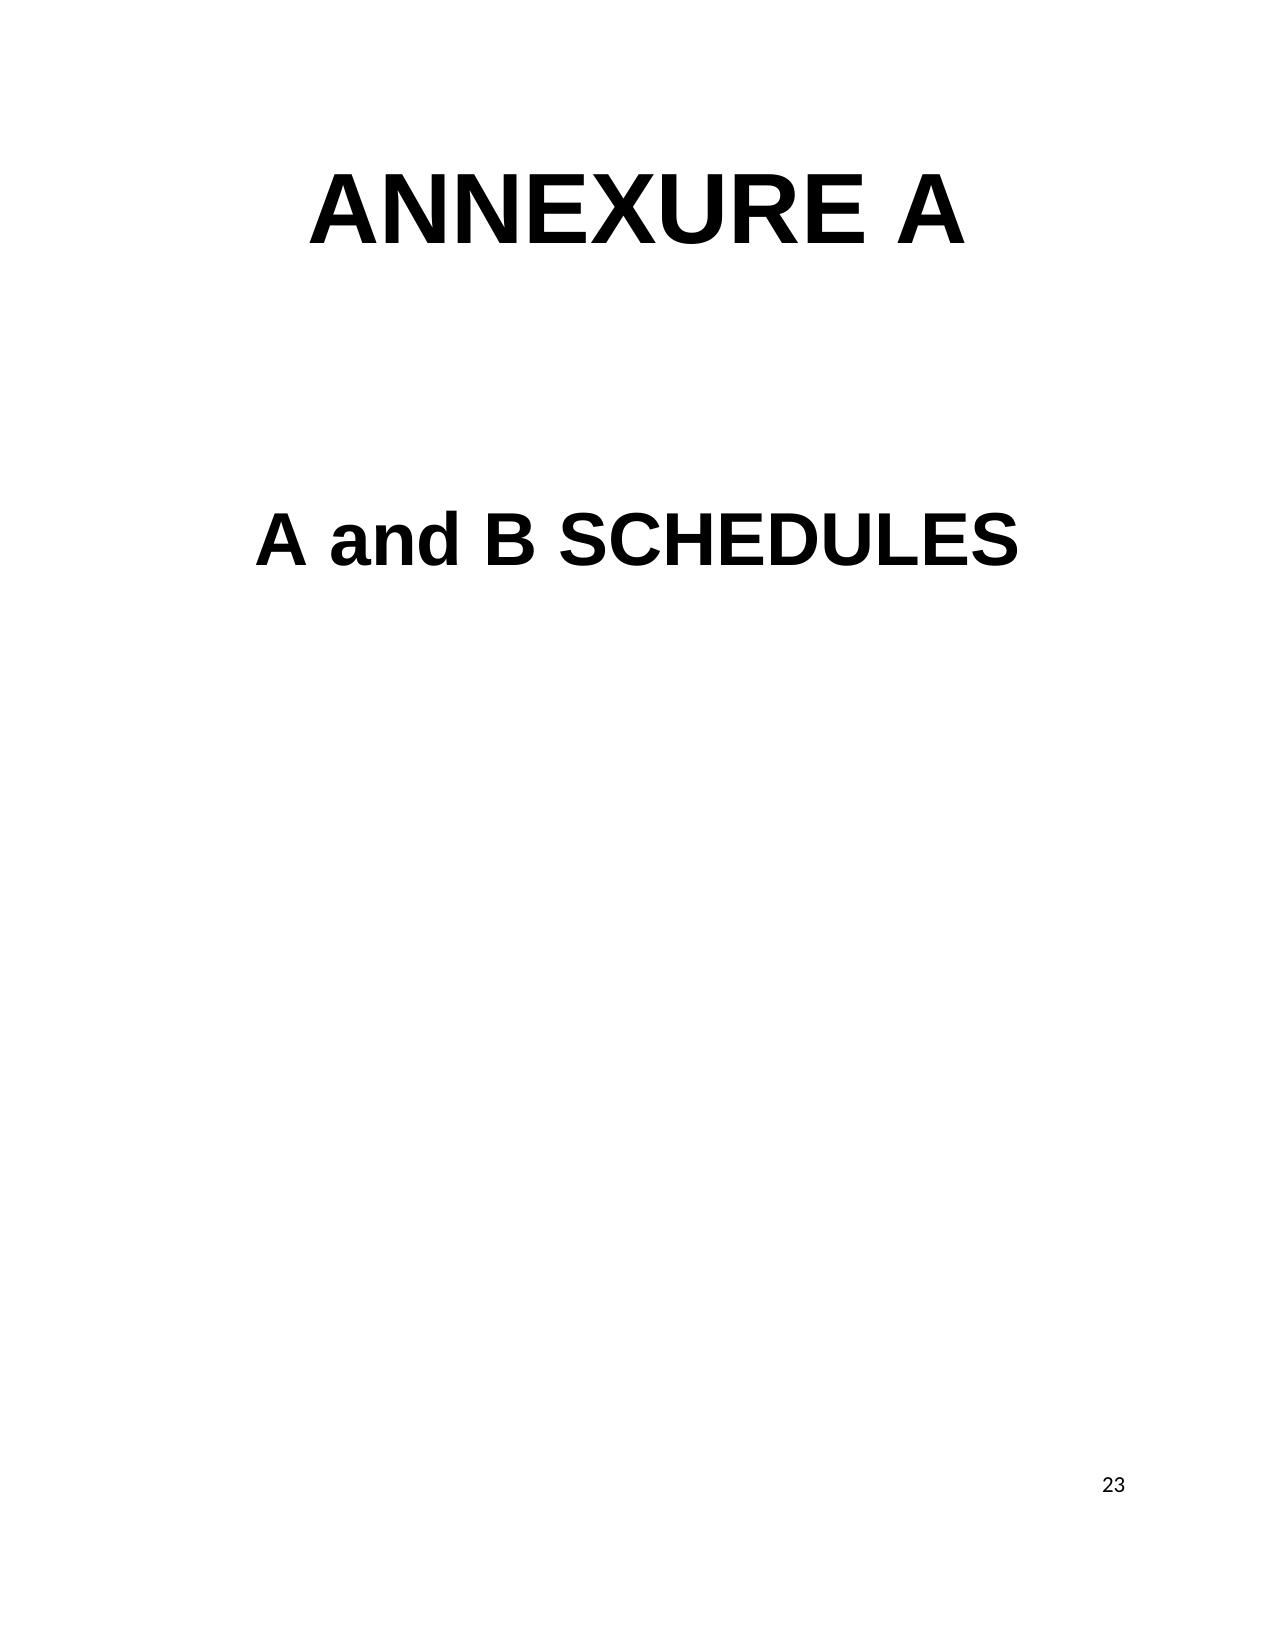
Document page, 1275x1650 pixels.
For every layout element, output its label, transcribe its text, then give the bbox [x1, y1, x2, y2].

text A and B SCHEDULES [150, 495, 1125, 581]
text ANNEXURE A [150, 150, 1125, 265]
